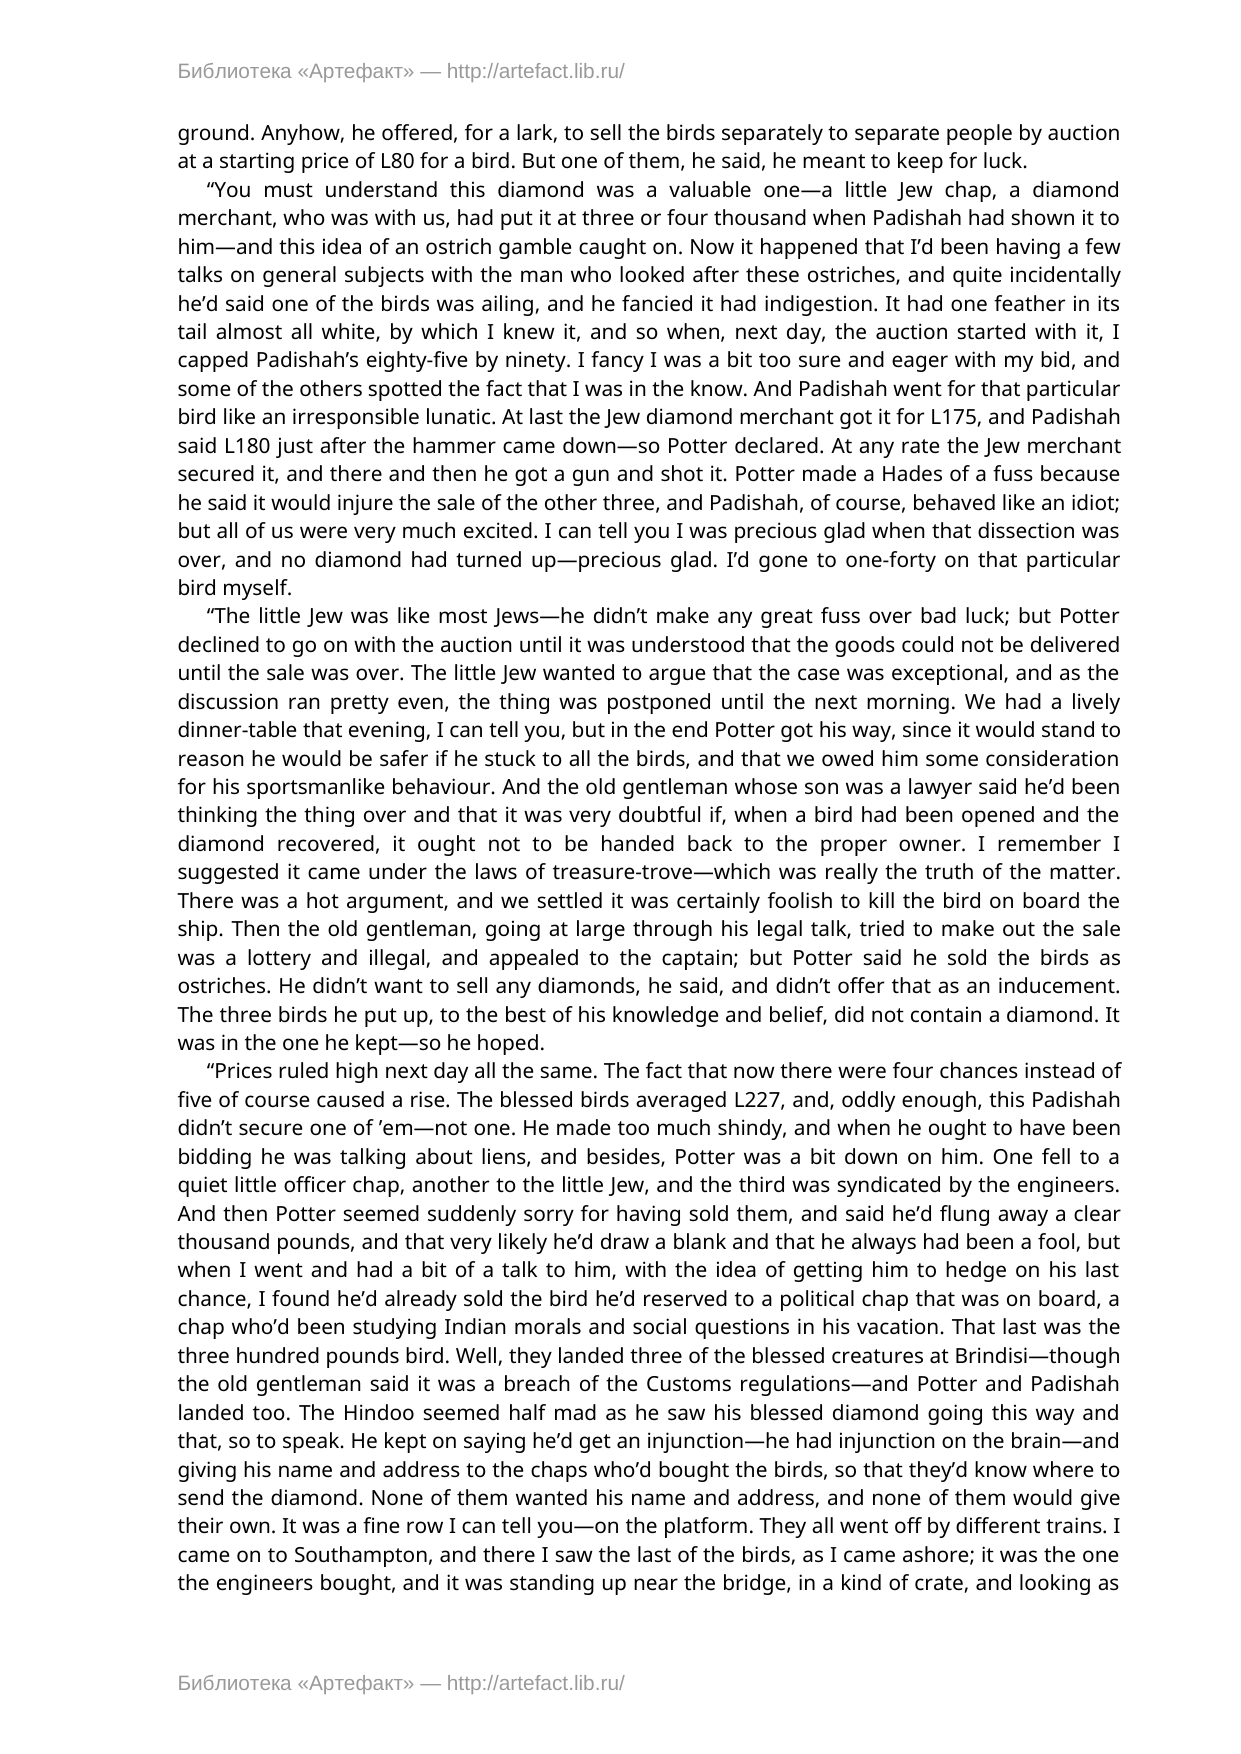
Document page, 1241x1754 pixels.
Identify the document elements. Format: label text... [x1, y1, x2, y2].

text “The little Jew was like most Jews—he didn’t make any great fuss over bad luck; but Potter declined to go on with the auction until it was understood that the goods could not be delivered until the sale was over. The little Jew wanted to argue that the case was exceptional, and as the discussion ran pretty even, the thing was postponed until the next morning. We had a lively dinner-table that evening, I can tell you, but in the end Potter got his way, since it would stand to reason he would be safer if he stuck to all the birds, and that we owed him some consideration for his sportsmanlike behaviour. And the old gentleman whose son was a lawyer said he’d been thinking the thing over and that it was very doubtful if, when a bird had been opened and the diamond recovered, it ought not to be handed back to the proper owner. I remember I suggested it came under the laws of treasure-trove—which was really the truth of the matter. There was a hot argument, and we settled it was certainly foolish to kill the bird on board the ship. Then the old gentleman, going at large through his legal talk, tried to make out the sale was a lottery and illegal, and appealed to the captain; but Potter said he sold the birds as ostriches. He didn’t want to sell any diamonds, he said, and didn’t offer that as an inducement. The three birds he put up, to the best of his knowledge and belief, did not contain a diamond. It was in the one he kept—so he hoped. [177, 602, 1122, 1057]
text “You must understand this diamond was a valuable one—a little Jew chap, a diamond merchant, who was with us, had put it at three or four thousand when Padishah had shown it to him—and this idea of an ostrich gamble caught on. Now it happened that I’d been having a few talks on general subjects with the man who looked after these ostriches, and quite incidentally he’d said one of the birds was ailing, and he fancied it had indigestion. It had one feather in its tail almost all white, by which I knew it, and so when, next day, the auction started with it, I capped Padishah’s eighty-five by ninety. I fancy I was a bit too sure and eager with my bid, and some of the others spotted the fact that I was in the know. And Padishah went for that particular bird like an irresponsible lunatic. At last the Jew diamond merchant got it for L175, and Padishah said L180 just after the hammer came down—so Potter declared. At any rate the Jew merchant secured it, and there and then he got a gun and shot it. Potter made a Hades of a fuss because he said it would injure the sale of the other three, and Padishah, of course, behaved like an idiot; but all of us were very much excited. I can tell you I was precious glad when that dissection was over, and no diamond had turned up—precious glad. I’d gone to one-forty on that particular bird myself. [177, 175, 1122, 602]
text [177, 118, 1122, 175]
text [177, 1057, 1122, 1597]
